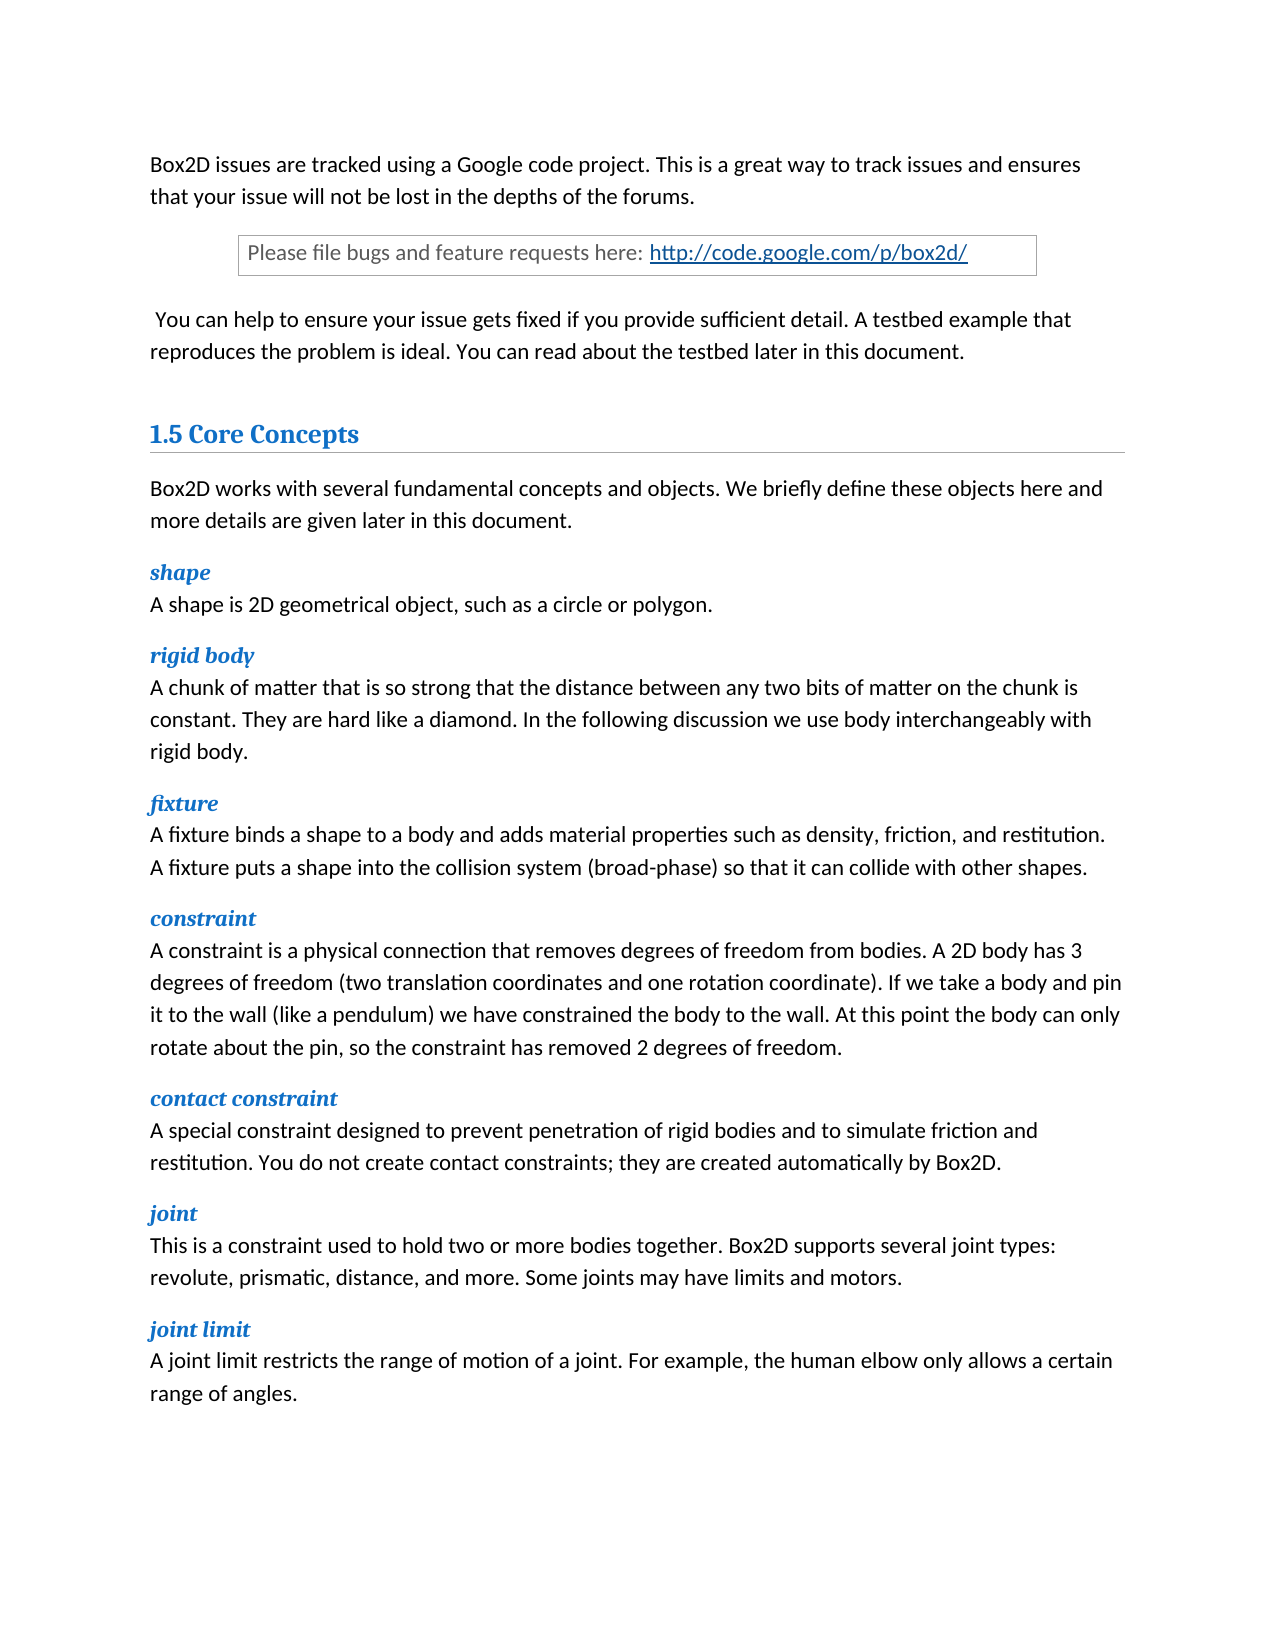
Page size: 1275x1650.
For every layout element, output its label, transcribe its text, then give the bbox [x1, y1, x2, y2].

subtitle fixture [150, 790, 1125, 817]
text A joint limit restricts the range of motion of a joint. For example, the human elbow only allows a certain range of angles. [150, 1347, 1125, 1407]
text Box2D works with several fundamental concepts and objects. We briefly define these objects here and more details are given later in this document. [150, 474, 1125, 534]
subtitle Core Concepts [150, 419, 1125, 452]
subtitle rigid body [150, 643, 1125, 669]
text A special constraint designed to prevent penetration of rigid bodies and to simulate friction and restitution. You do not create contact constraints; they are created automatically by Box2D. [150, 1116, 1125, 1176]
text A chunk of matter that is so strong that the distance between any two bits of matter on the chunk is constant. They are hard like a diamond. In the following discussion we use body interchangeably with rigid body. [150, 673, 1125, 765]
text A constraint is a physical connection that removes degrees of freedom from bodies. A 2D body has 3 degrees of freedom (two translation coordinates and one rotation coordinate). If we take a body and pin it to the wall (like a pendulum) we have constrained the body to the wall. At this point the body can only rotate about the pin, so the constraint has removed 2 degrees of freedom. [150, 936, 1125, 1061]
text A shape is 2D geometrical object, such as a circle or polygon. [150, 590, 1125, 618]
text You can help to ensure your issue gets fixed if you provide sufficient detail. A testbed example that reproduces the problem is ideal. You can read about the testbed later in this document. [150, 305, 1125, 365]
subtitle contact constraint [150, 1086, 1125, 1112]
subtitle shape [150, 559, 1125, 586]
text Please file bugs and feature requests here: http://code.google.com/p/box2d/ [239, 236, 1036, 275]
text Box2D issues are tracked using a Google code project. This is a great way to track issues and ensures that your issue will not be lost in the depths of the forums. [150, 150, 1125, 210]
subtitle joint limit [150, 1316, 1125, 1343]
subtitle constraint [150, 906, 1125, 932]
subtitle joint [150, 1201, 1125, 1227]
text This is a constraint used to hold two or more bodies together. Box2D supports several joint types: revolute, prismatic, distance, and more. Some joints may have limits and motors. [150, 1231, 1125, 1291]
text A fixture binds a shape to a body and adds material properties such as density, friction, and restitution. A fixture puts a shape into the collision system (broad-phase) so that it can collide with other shapes. [150, 821, 1125, 881]
